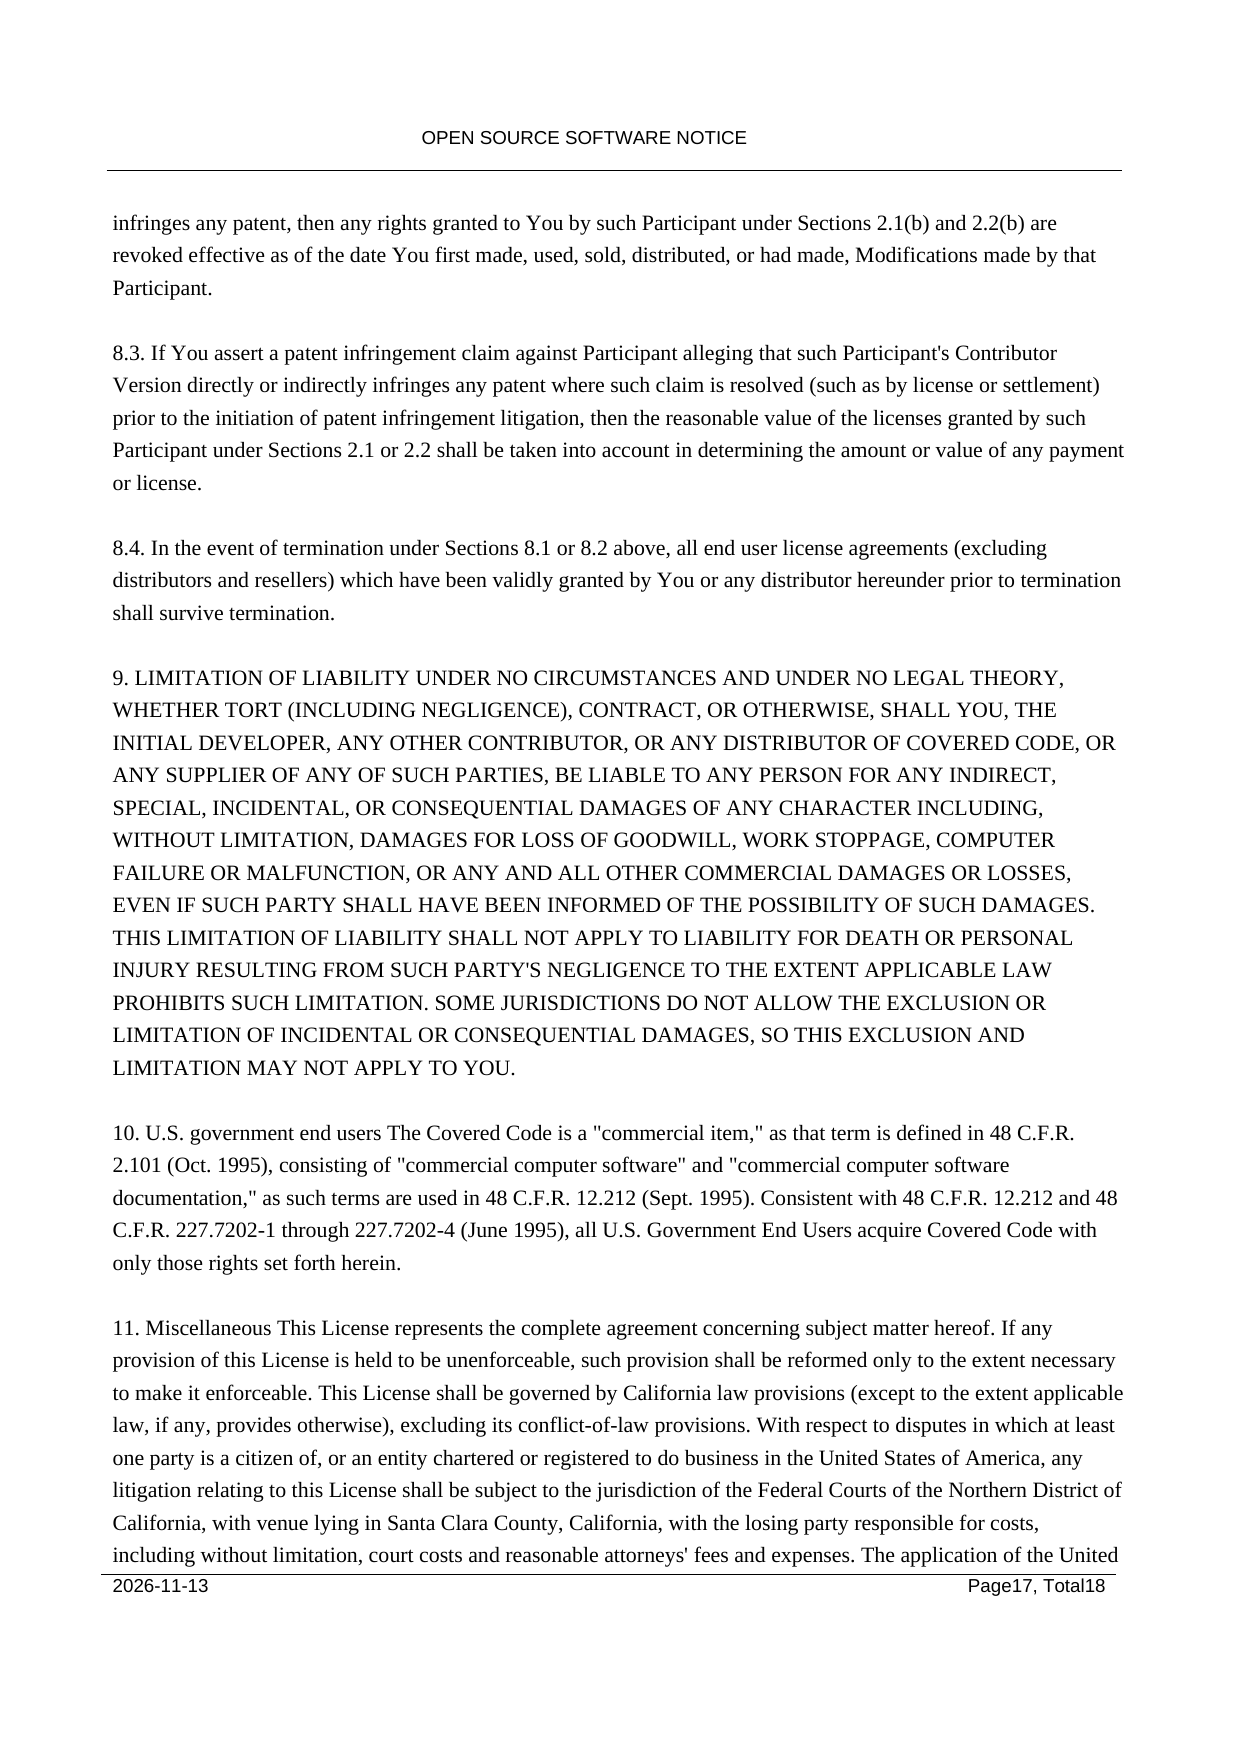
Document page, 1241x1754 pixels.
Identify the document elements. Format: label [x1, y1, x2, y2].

text [112, 206, 1128, 1571]
